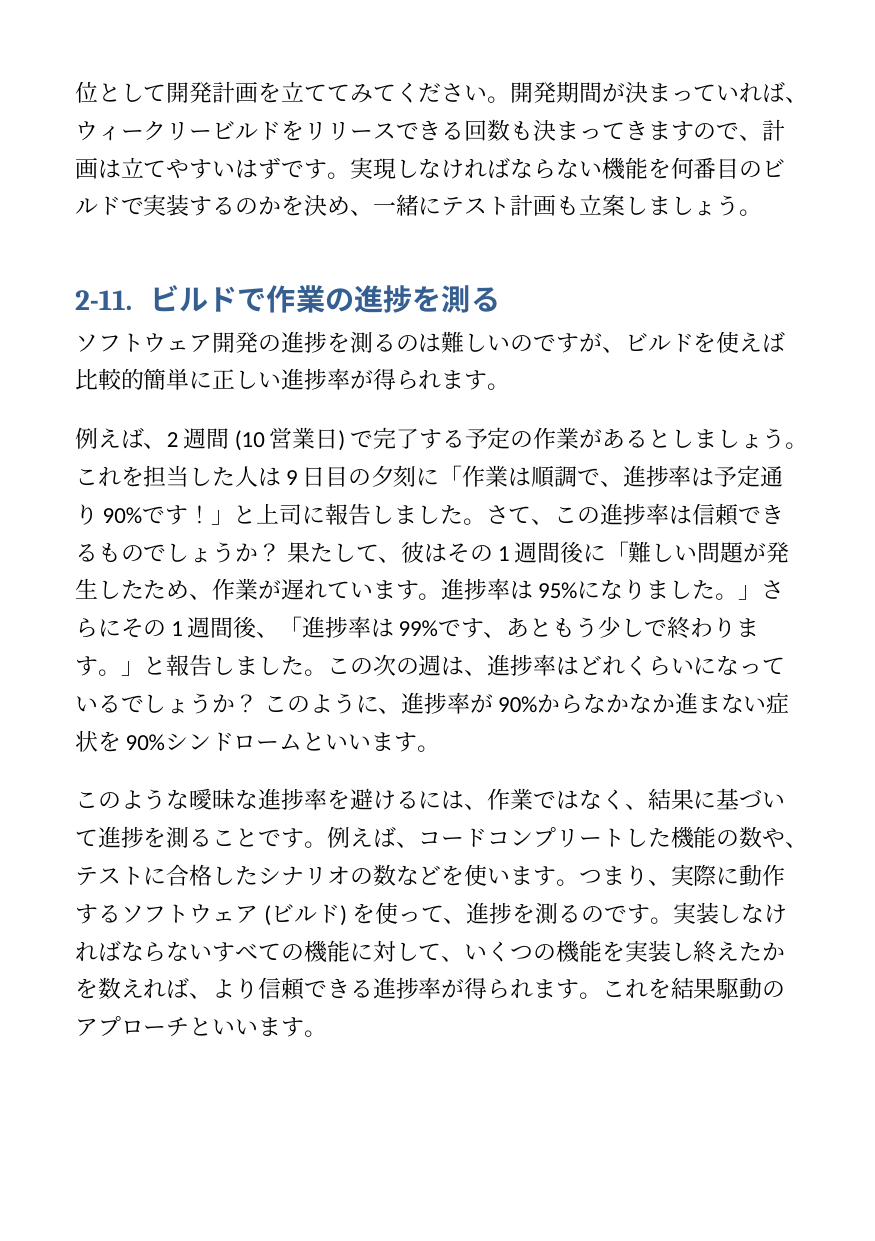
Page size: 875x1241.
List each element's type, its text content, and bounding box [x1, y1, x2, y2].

text このような曖昧な進捗率を避けるには、作業ではなく、結果に基づいて進捗を測ることです。例えば、コードコンプリートした機能の数や、テストに合格したシナリオの数などを使います。つまり、実際に動作するソフトウェア (ビルド) を使って、進捗を測るのです。実装しなければならないすべての機能に対して、いくつの機能を実装し終えたかを数えれば、より信頼できる進捗率が得られます。これを結果駆動のアプローチといいます。 [75, 782, 799, 1042]
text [75, 75, 799, 221]
text 例えば、2週間 (10営業日) で完了する予定の作業があるとしましょう。これを担当した人は9日目の夕刻に「作業は順調で、進捗率は予定通り90%です！」と上司に報告しました。さて、この進捗率は信頼できるものでしょうか？ 果たして、彼はその1週間後に「難しい問題が発生したため、作業が遅れています。進捗率は95%になりました。」さらにその1週間後、「進捗率は99%です、あともう少しで終わります。」と報告しました。この次の週は、進捗率はどれくらいになっているでしょうか？ このように、進捗率が90%からなかなか進まない症状を90%シンドロームといいます。 [75, 421, 799, 757]
subtitle ビルドで作業の進捗を測る [75, 276, 799, 318]
text ソフトウェア開発の進捗を測るのは難しいのですが、ビルドを使えば比較的簡単に正しい進捗率が得られます。 [75, 325, 799, 396]
